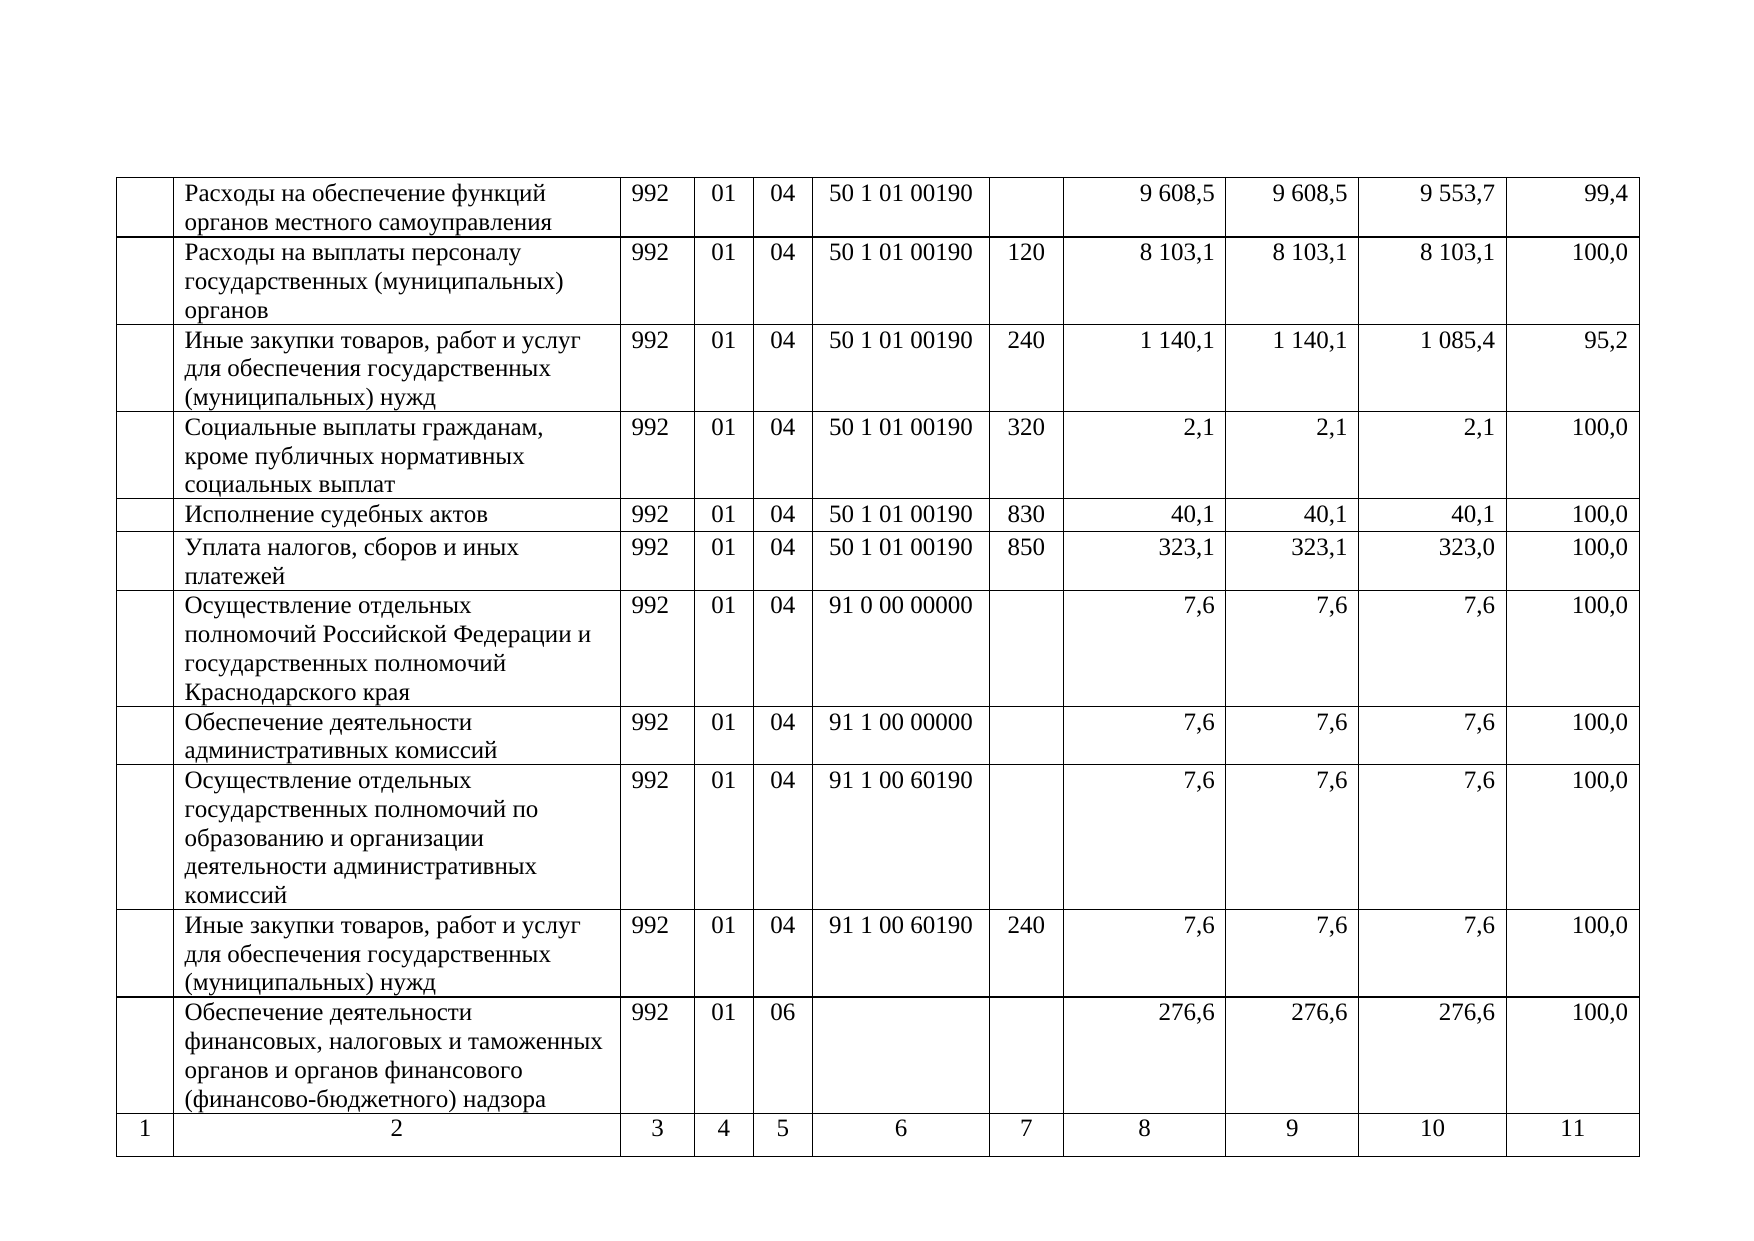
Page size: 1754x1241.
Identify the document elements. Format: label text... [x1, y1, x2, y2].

table_cell 100,0 [1507, 532, 1639, 589]
table_cell 01 [695, 765, 753, 909]
table_cell [813, 998, 989, 1112]
table_cell [117, 532, 173, 589]
table_cell 3 [621, 1114, 694, 1156]
table_cell [117, 178, 173, 236]
table_cell 7,6 [1064, 707, 1225, 764]
table_cell 7,6 [1226, 707, 1358, 764]
table_cell 320 [990, 412, 1063, 498]
table_cell 91 1 00 60190 [813, 765, 989, 909]
table_cell 95,2 [1507, 325, 1639, 411]
table_cell Обеспечение деятельности финансовых, налоговых и таможенных органов и органов финансового (финансово-бюджетного) надзора [174, 998, 620, 1112]
table_cell [990, 765, 1063, 909]
table_cell 50 1 01 00190 [813, 412, 989, 498]
table_cell 40,1 [1064, 499, 1225, 531]
table_cell 100,0 [1507, 998, 1639, 1112]
table_cell [990, 998, 1063, 1112]
table_cell 100,0 [1507, 910, 1639, 996]
table_cell 850 [990, 532, 1063, 589]
table_cell 04 [754, 910, 812, 996]
table_cell 7,6 [1359, 591, 1506, 706]
table_cell 40,1 [1226, 499, 1358, 531]
table_cell 04 [754, 238, 812, 324]
table_cell 04 [754, 412, 812, 498]
table_cell 9 608,5 [1226, 178, 1358, 236]
table_cell 830 [990, 499, 1063, 531]
table_cell 91 0 00 00000 [813, 591, 989, 706]
table_cell 992 [621, 765, 694, 909]
table_cell 99,4 [1507, 178, 1639, 236]
table_cell 7,6 [1226, 591, 1358, 706]
table_cell 323,0 [1359, 532, 1506, 589]
table_cell 04 [754, 765, 812, 909]
table_cell 7 [990, 1114, 1063, 1156]
table_cell 2,1 [1226, 412, 1358, 498]
table_cell 100,0 [1507, 412, 1639, 498]
table_cell 1 085,4 [1359, 325, 1506, 411]
table_cell 5 [754, 1114, 812, 1156]
table_cell 06 [754, 998, 812, 1112]
table_cell [117, 325, 173, 411]
table_cell 50 1 01 00190 [813, 325, 989, 411]
table_cell Иные закупки товаров, работ и услуг для обеспечения государственных (муниципальных) нужд [174, 325, 620, 411]
table_cell 992 [621, 325, 694, 411]
table_cell 04 [754, 591, 812, 706]
table_cell 9 [1226, 1114, 1358, 1156]
table_cell Расходы на обеспечение функций органов местного самоуправления [174, 178, 620, 236]
table_cell 992 [621, 910, 694, 996]
table_cell 2 [174, 1114, 620, 1156]
table_cell 91 1 00 60190 [813, 910, 989, 996]
table_cell 01 [695, 707, 753, 764]
table_cell 04 [754, 707, 812, 764]
table_cell 50 1 01 00190 [813, 238, 989, 324]
table_cell 9 608,5 [1064, 178, 1225, 236]
table_cell 100,0 [1507, 238, 1639, 324]
table_cell [117, 412, 173, 498]
table_cell 01 [695, 998, 753, 1112]
table_cell 01 [695, 499, 753, 531]
table_cell [117, 998, 173, 1112]
table_cell 04 [754, 499, 812, 531]
table_cell 276,6 [1226, 998, 1358, 1112]
table_cell Иные закупки товаров, работ и услуг для обеспечения государственных (муниципальных) нужд [174, 910, 620, 996]
table_cell 992 [621, 499, 694, 531]
table_cell Осуществление отдельных государственных полномочий по образованию и организации деятельности административных комиссий [174, 765, 620, 909]
table_cell 01 [695, 178, 753, 236]
table_cell 992 [621, 707, 694, 764]
table_cell 323,1 [1226, 532, 1358, 589]
table_cell [990, 178, 1063, 236]
table_cell 7,6 [1064, 910, 1225, 996]
table_cell 7,6 [1359, 707, 1506, 764]
table_cell 01 [695, 325, 753, 411]
table_cell 276,6 [1064, 998, 1225, 1112]
table_cell 2,1 [1359, 412, 1506, 498]
table_cell 100,0 [1507, 707, 1639, 764]
table_cell Расходы на выплаты персоналу государственных (муниципальных) органов [174, 238, 620, 324]
table_cell 1 [117, 1114, 173, 1156]
table_cell 992 [621, 591, 694, 706]
table_cell Уплата налогов, сборов и иных платежей [174, 532, 620, 589]
table_cell 992 [621, 998, 694, 1112]
table_cell Обеспечение деятельности административных комиссий [174, 707, 620, 764]
table_cell [990, 591, 1063, 706]
table_cell 8 103,1 [1064, 238, 1225, 324]
table_cell 01 [695, 238, 753, 324]
table_cell 100,0 [1507, 499, 1639, 531]
table_cell 8 [1064, 1114, 1225, 1156]
table_cell 992 [621, 412, 694, 498]
table_cell 01 [695, 532, 753, 589]
table_cell 6 [813, 1114, 989, 1156]
table_cell Социальные выплаты гражданам, кроме публичных нормативных социальных выплат [174, 412, 620, 498]
table_cell 04 [754, 178, 812, 236]
table_cell 11 [1507, 1114, 1639, 1156]
table_cell [117, 707, 173, 764]
table_cell [117, 499, 173, 531]
table_cell 323,1 [1064, 532, 1225, 589]
table_cell [117, 238, 173, 324]
table_cell [117, 910, 173, 996]
table_cell 1 140,1 [1064, 325, 1225, 411]
table_cell 100,0 [1507, 591, 1639, 706]
table_cell 1 140,1 [1226, 325, 1358, 411]
table_cell 240 [990, 910, 1063, 996]
table_cell 7,6 [1359, 910, 1506, 996]
table_cell 01 [695, 591, 753, 706]
table_cell 2,1 [1064, 412, 1225, 498]
table_cell 10 [1359, 1114, 1506, 1156]
table_cell 7,6 [1064, 591, 1225, 706]
table_cell Осуществление отдельных полномочий Российской Федерации и государственных полномочий Краснодарского края [174, 591, 620, 706]
table_cell Исполнение судебных актов [174, 499, 620, 531]
table_cell 240 [990, 325, 1063, 411]
table_cell 8 103,1 [1226, 238, 1358, 324]
table_cell 01 [695, 910, 753, 996]
table_cell 04 [754, 532, 812, 589]
table_cell 7,6 [1064, 765, 1225, 909]
table_cell 9 553,7 [1359, 178, 1506, 236]
table_cell 4 [695, 1114, 753, 1156]
table_cell 50 1 01 00190 [813, 178, 989, 236]
table_cell 7,6 [1226, 765, 1358, 909]
table_cell 7,6 [1226, 910, 1358, 996]
table_cell 992 [621, 532, 694, 589]
table_cell 120 [990, 238, 1063, 324]
table_cell 276,6 [1359, 998, 1506, 1112]
table_cell 992 [621, 178, 694, 236]
table_cell 50 1 01 00190 [813, 532, 989, 589]
table_cell 40,1 [1359, 499, 1506, 531]
table_cell 992 [621, 238, 694, 324]
table_cell 8 103,1 [1359, 238, 1506, 324]
table_cell 50 1 01 00190 [813, 499, 989, 531]
table_cell 100,0 [1507, 765, 1639, 909]
table_cell [117, 591, 173, 706]
table_cell 91 1 00 00000 [813, 707, 989, 764]
table_cell 7,6 [1359, 765, 1506, 909]
table_cell [990, 707, 1063, 764]
table_cell [117, 765, 173, 909]
table_cell 04 [754, 325, 812, 411]
table_cell 01 [695, 412, 753, 498]
